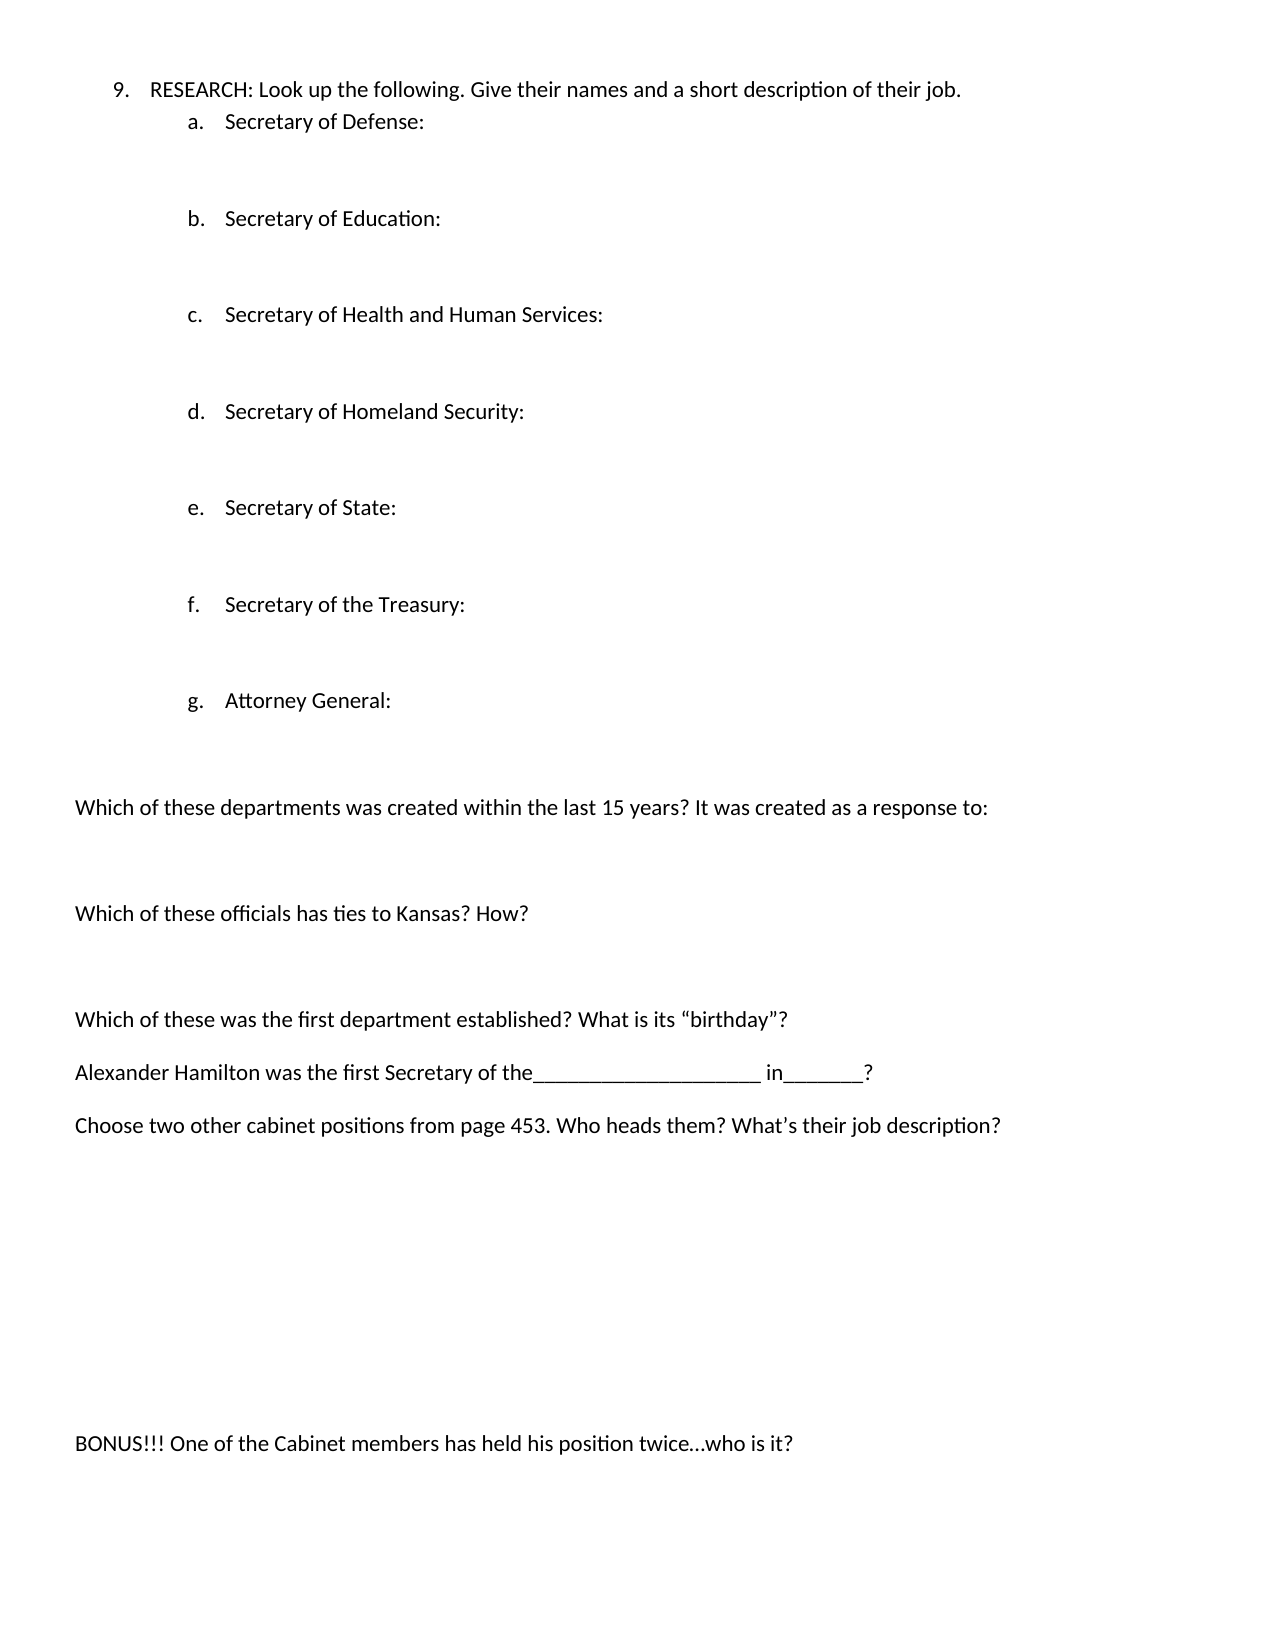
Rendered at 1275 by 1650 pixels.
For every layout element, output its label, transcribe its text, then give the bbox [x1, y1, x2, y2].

list Secretary of the Treasury: [187, 590, 1200, 618]
text Which of these was the first department established? What is its “birthday”? [75, 1005, 1200, 1033]
text Alexander Hamilton was the first Secretary of the____________________ in_______? [75, 1058, 1200, 1086]
list Secretary of Education: [187, 204, 1200, 232]
list Secretary of Homeland Security: [187, 397, 1200, 425]
list RESEARCH: Look up the following. Give their names and a short description of their job. [112, 75, 1200, 103]
list Secretary of State: [187, 493, 1200, 521]
text BONUS!!! One of the Cabinet members has held his position twice…who is it? [75, 1429, 1200, 1457]
list Attorney General: [187, 687, 1200, 714]
list Secretary of Defense: [187, 107, 1200, 135]
list Secretary of Health and Human Services: [187, 300, 1200, 328]
text Which of these departments was created within the last 15 years? It was created as a response to: [75, 793, 1200, 821]
text Which of these officials has ties to Kansas? How? [75, 899, 1200, 927]
text Choose two other cabinet positions from page 453. Who heads them? What’s their job description? [75, 1111, 1200, 1139]
